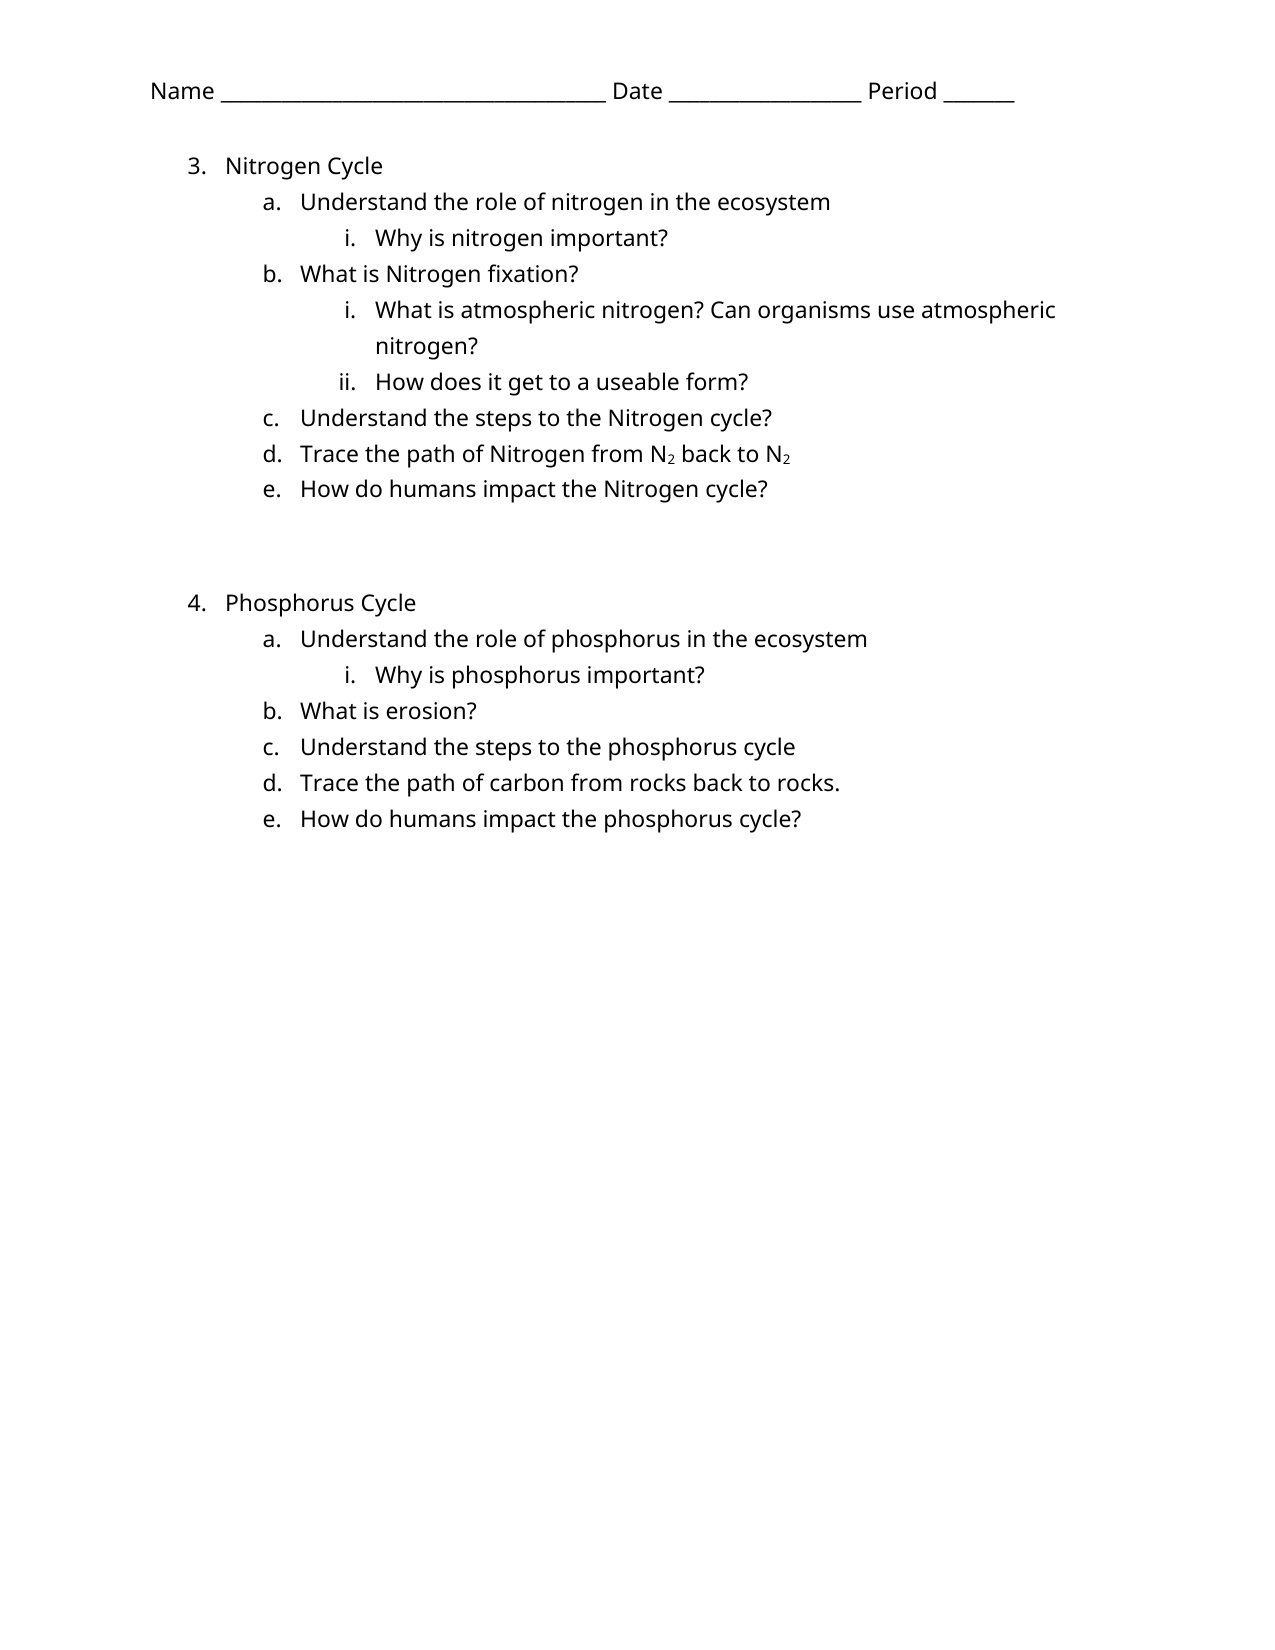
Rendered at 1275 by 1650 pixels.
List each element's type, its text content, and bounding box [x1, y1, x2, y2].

list What is atmospheric nitrogen? Can organisms use atmospheric nitrogen? [356, 294, 1125, 361]
list Understand the steps to the phosphorus cycle [262, 731, 1125, 762]
list What is erosion? [262, 695, 1125, 726]
list Trace the path of Nitrogen from N2 back to N2 [262, 437, 1125, 469]
list Understand the role of phosphorus in the ecosystem [262, 623, 1125, 654]
list Phosphorus Cycle [187, 587, 1125, 618]
list How do humans impact the phosphorus cycle? [262, 803, 1125, 834]
list Understand the steps to the Nitrogen cycle? [262, 402, 1125, 433]
list Why is nitrogen important? [356, 222, 1125, 253]
list Why is phosphorus important? [356, 659, 1125, 690]
list What is Nitrogen fixation? [262, 258, 1125, 289]
list How do humans impact the Nitrogen cycle? [262, 473, 1125, 505]
list Trace the path of carbon from rocks back to rocks. [262, 767, 1125, 798]
list How does it get to a useable form? [356, 366, 1125, 397]
list Nitrogen Cycle [187, 150, 1125, 181]
list Understand the role of nitrogen in the ecosystem [262, 186, 1125, 217]
